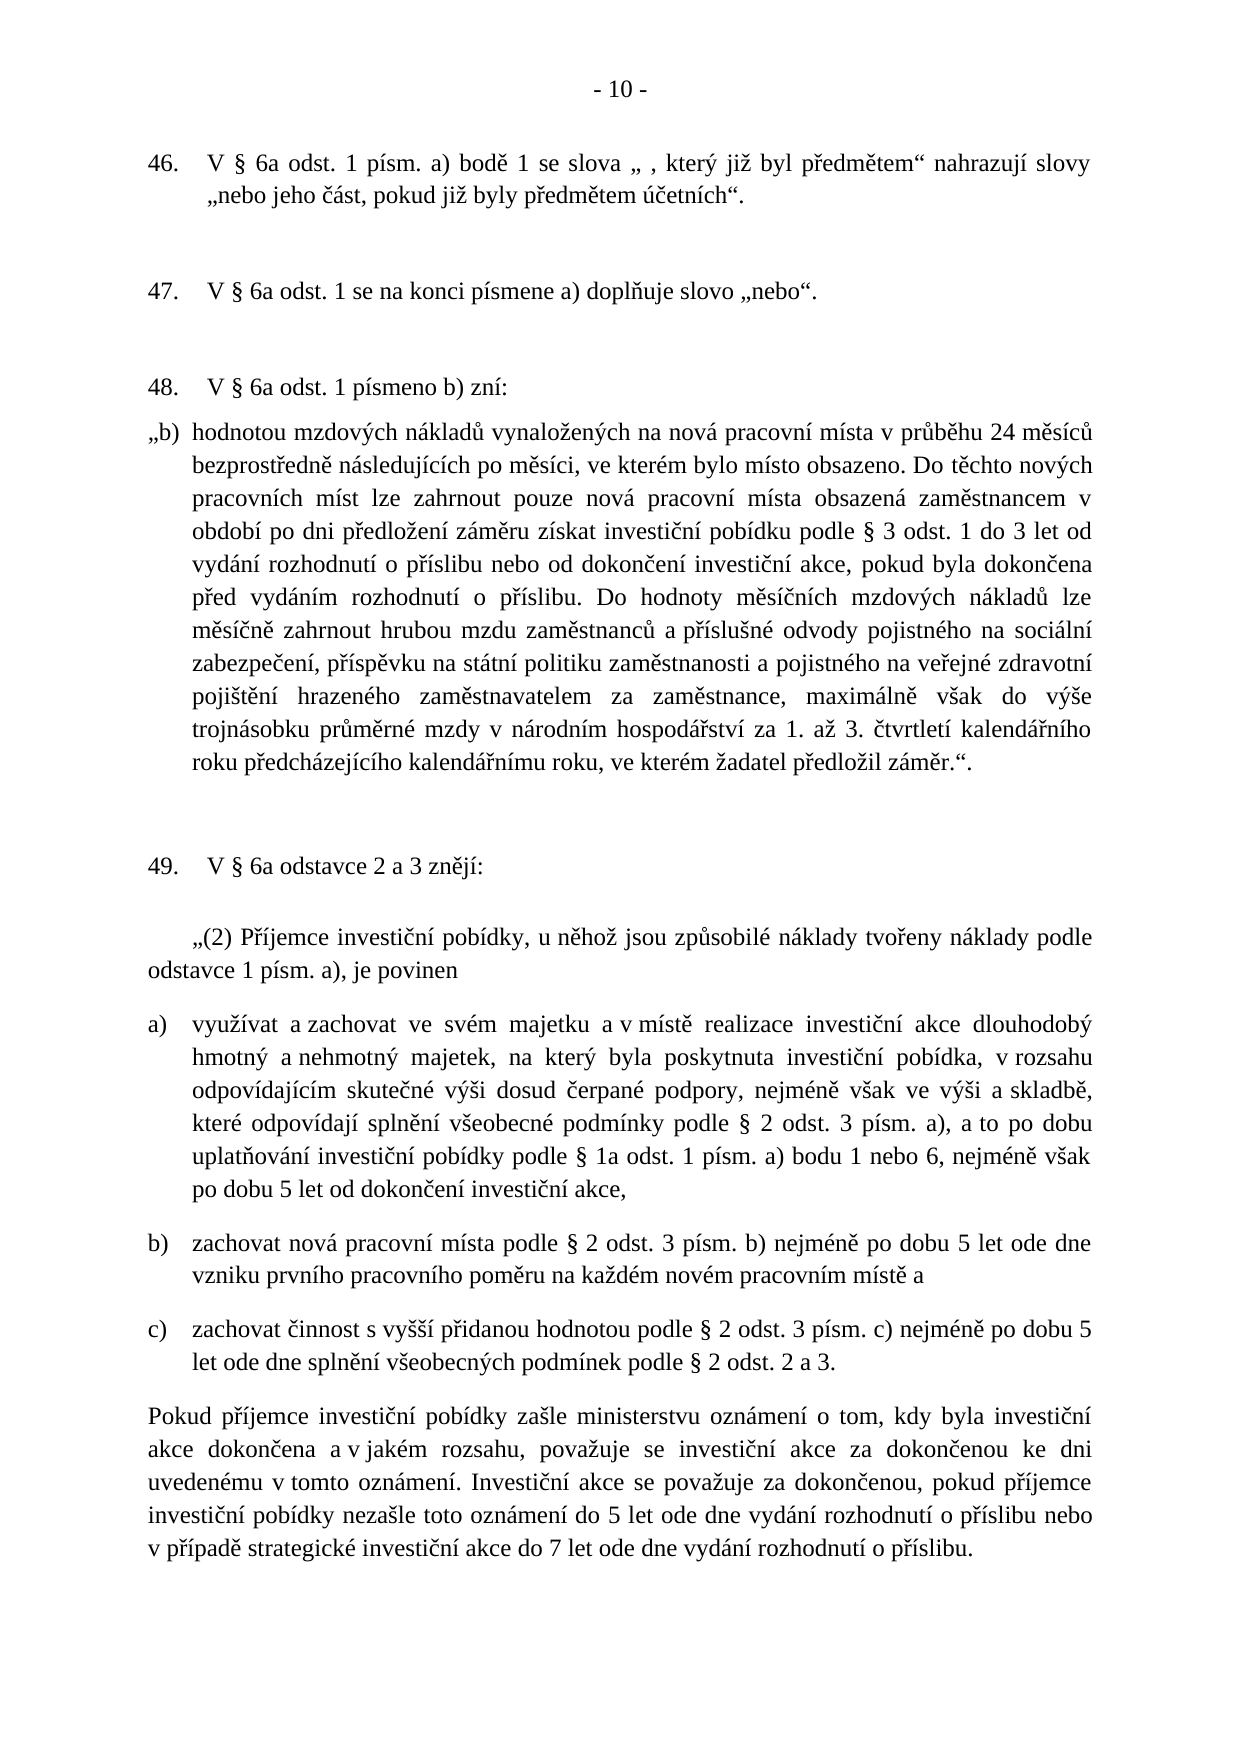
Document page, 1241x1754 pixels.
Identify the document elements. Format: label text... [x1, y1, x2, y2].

text V § 6a odst. 1 písmeno b) zní: [148, 372, 1093, 400]
text V § 6a odstavce 2 a 3 znějí: [148, 851, 1093, 880]
text „(2) Příjemce investiční pobídky, u něhož jsou způsobilé náklady tvořeny náklady podle odstavce 1 písm. a), je povinen [148, 922, 1093, 983]
text V § 6a odst. 1 písm. a) bodě 1 se slova „ , který již byl předmětem“ nahrazují slovy „nebo jeho část, pokud již byly předmětem účetních“. [148, 148, 1093, 209]
text zachovat nová pracovní místa podle § 2 odst. 3 písm. b) nejméně po dobu 5 let ode dne vzniku prvního pracovního poměru na každém novém pracovním místě a [148, 1228, 1093, 1289]
text „b) hodnotou mzdových nákladů vynaložených na nová pracovní místa v průběhu 24 měsíců bezprostředně následujících po měsíci, ve kterém bylo místo obsazeno. Do těchto nových pracovních míst lze zahrnout pouze nová pracovní místa obsazená zaměstnancem v období po dni předložení záměru získat investiční pobídku podle § 3 odst. 1 do 3 let od vydání rozhodnutí o příslibu nebo od dokončení investiční akce, pokud byla dokončena před vydáním rozhodnutí o příslibu. Do hodnoty měsíčních mzdových nákladů lze měsíčně zahrnout hrubou mzdu zaměstnanců a příslušné odvody pojistného na sociální zabezpečení, příspěvku na státní politiku zaměstnanosti a pojistného na veřejné zdravotní pojištění hrazeného zaměstnavatelem za zaměstnance, maximálně však do výše trojnásobku průměrné mzdy v národním hospodářství za 1. až 3. čtvrtletí kalendářního roku předcházejícího kalendářnímu roku, ve kterém žadatel předložil záměr.“. [148, 417, 1093, 776]
list Pokud příjemce investiční pobídky zašle ministerstvu oznámení o tom, kdy byla investiční akce dokončena a v jakém rozsahu, považuje se investiční akce za dokončenou ke dni uvedenému v tomto oznámení. Investiční akce se považuje za dokončenou, pokud příjemce investiční pobídky nezašle toto oznámení do 5 let ode dne vydání rozhodnutí o příslibu nebo v případě strategické investiční akce do 7 let ode dne vydání rozhodnutí o příslibu. [148, 1401, 1093, 1562]
text zachovat činnost s vyšší přidanou hodnotou podle § 2 odst. 3 písm. c) nejméně po dobu 5 let ode dne splnění všeobecných podmínek podle § 2 odst. 2 a 3. [148, 1314, 1093, 1376]
text využívat a zachovat ve svém majetku a v místě realizace investiční akce dlouhodobý hmotný a nehmotný majetek, na který byla poskytnuta investiční pobídka, v rozsahu odpovídajícím skutečné výši dosud čerpané podpory, nejméně však ve výši a skladbě, které odpovídají splnění všeobecné podmínky podle § 2 odst. 3 písm. a), a to po dobu uplatňování investiční pobídky podle § 1a odst. 1 písm. a) bodu 1 nebo 6, nejméně však po dobu 5 let od dokončení investiční akce, [148, 1009, 1093, 1202]
text V § 6a odst. 1 se na konci písmene a) doplňuje slovo „nebo“. [148, 276, 1093, 305]
